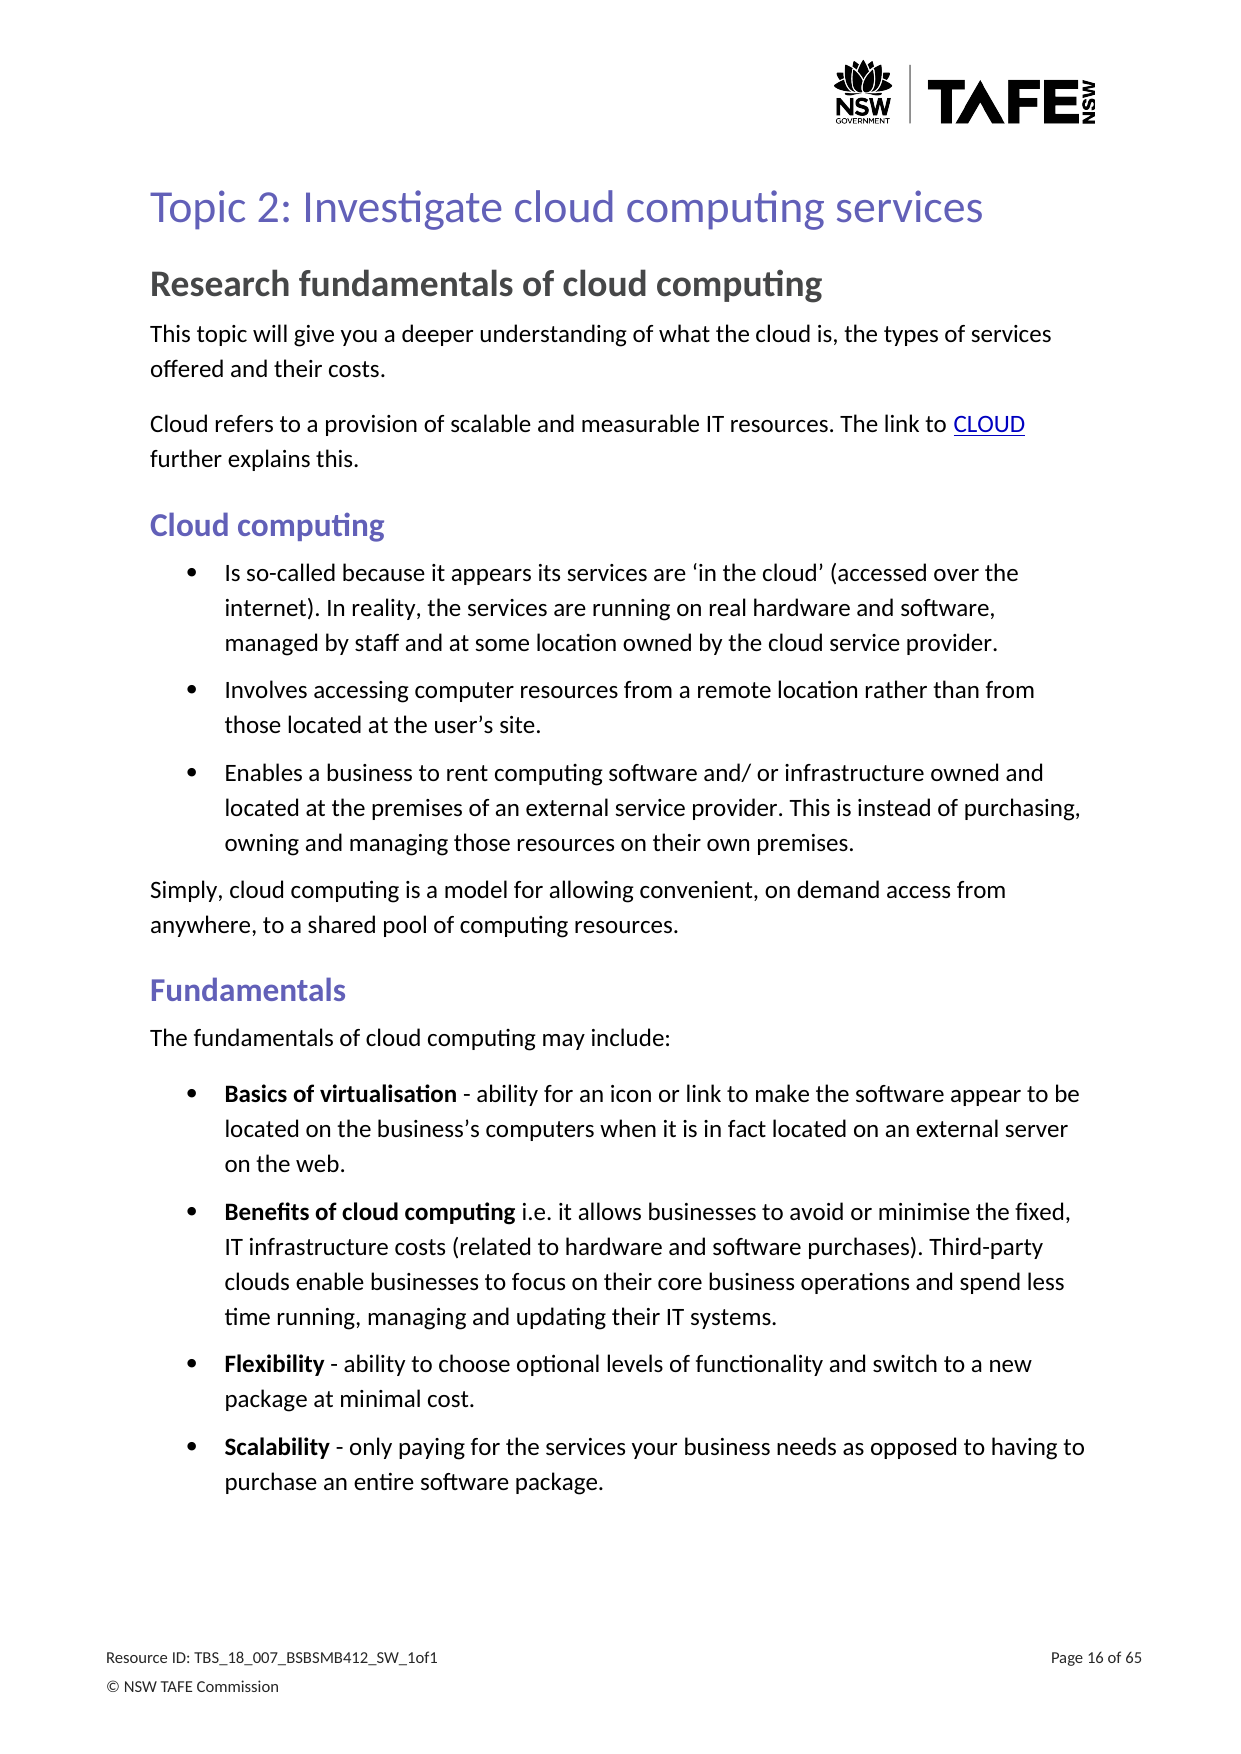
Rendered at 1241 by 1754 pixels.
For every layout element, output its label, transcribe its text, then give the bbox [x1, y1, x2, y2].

list Simply, cloud computing is a model for allowing convenient, on demand access from anywhere, to a shared pool of computing resources. [150, 874, 1090, 940]
text Cloud refers to a provision of scalable and measurable IT resources. The link to CLOUD further explains this. [150, 409, 1090, 474]
text This topic will give you a deeper understanding of what the cloud is, the types of services offered and their costs. [150, 318, 1090, 383]
text The fundamentals of cloud computing may include: [150, 1023, 1090, 1053]
subtitle Topic 2: Investigate cloud computing services [150, 172, 1090, 234]
list Enables a business to rent computing software and/ or infrastructure owned and located at the premises of an external service provider. This is instead of purchasing, owning and managing those resources on their own premises. [187, 757, 1090, 857]
subtitle Cloud computing [150, 504, 1090, 544]
list Is so-called because it appears its services are ‘in the cloud’ (accessed over the internet). In reality, the services are running on real hardware and software, managed by staff and at some location owned by the cloud service provider. [187, 557, 1090, 657]
picture [834, 59, 1095, 125]
list Benefits of cloud computing i.e. it allows businesses to avoid or minimise the fixed, IT infrastructure costs (related to hardware and software purchases). Third-party clouds enable businesses to focus on their core business operations and spend less time running, managing and updating their IT systems. [187, 1196, 1090, 1331]
list Scalability - only paying for the services your business needs as opposed to having to purchase an entire software package. [187, 1431, 1090, 1496]
list Basics of virtualisation - ability for an icon or link to make the software appear to be located on the business’s computers when it is in fact located on an external server on the web. [187, 1078, 1090, 1179]
list Flexibility - ability to choose optional levels of functionality and switch to a new package at minimal cost. [187, 1348, 1090, 1414]
subtitle Research fundamentals of cloud computing [150, 259, 1090, 305]
subtitle Fundamentals [150, 969, 1090, 1010]
list Involves accessing computer resources from a remote location rather than from those located at the user’s site. [187, 674, 1090, 740]
